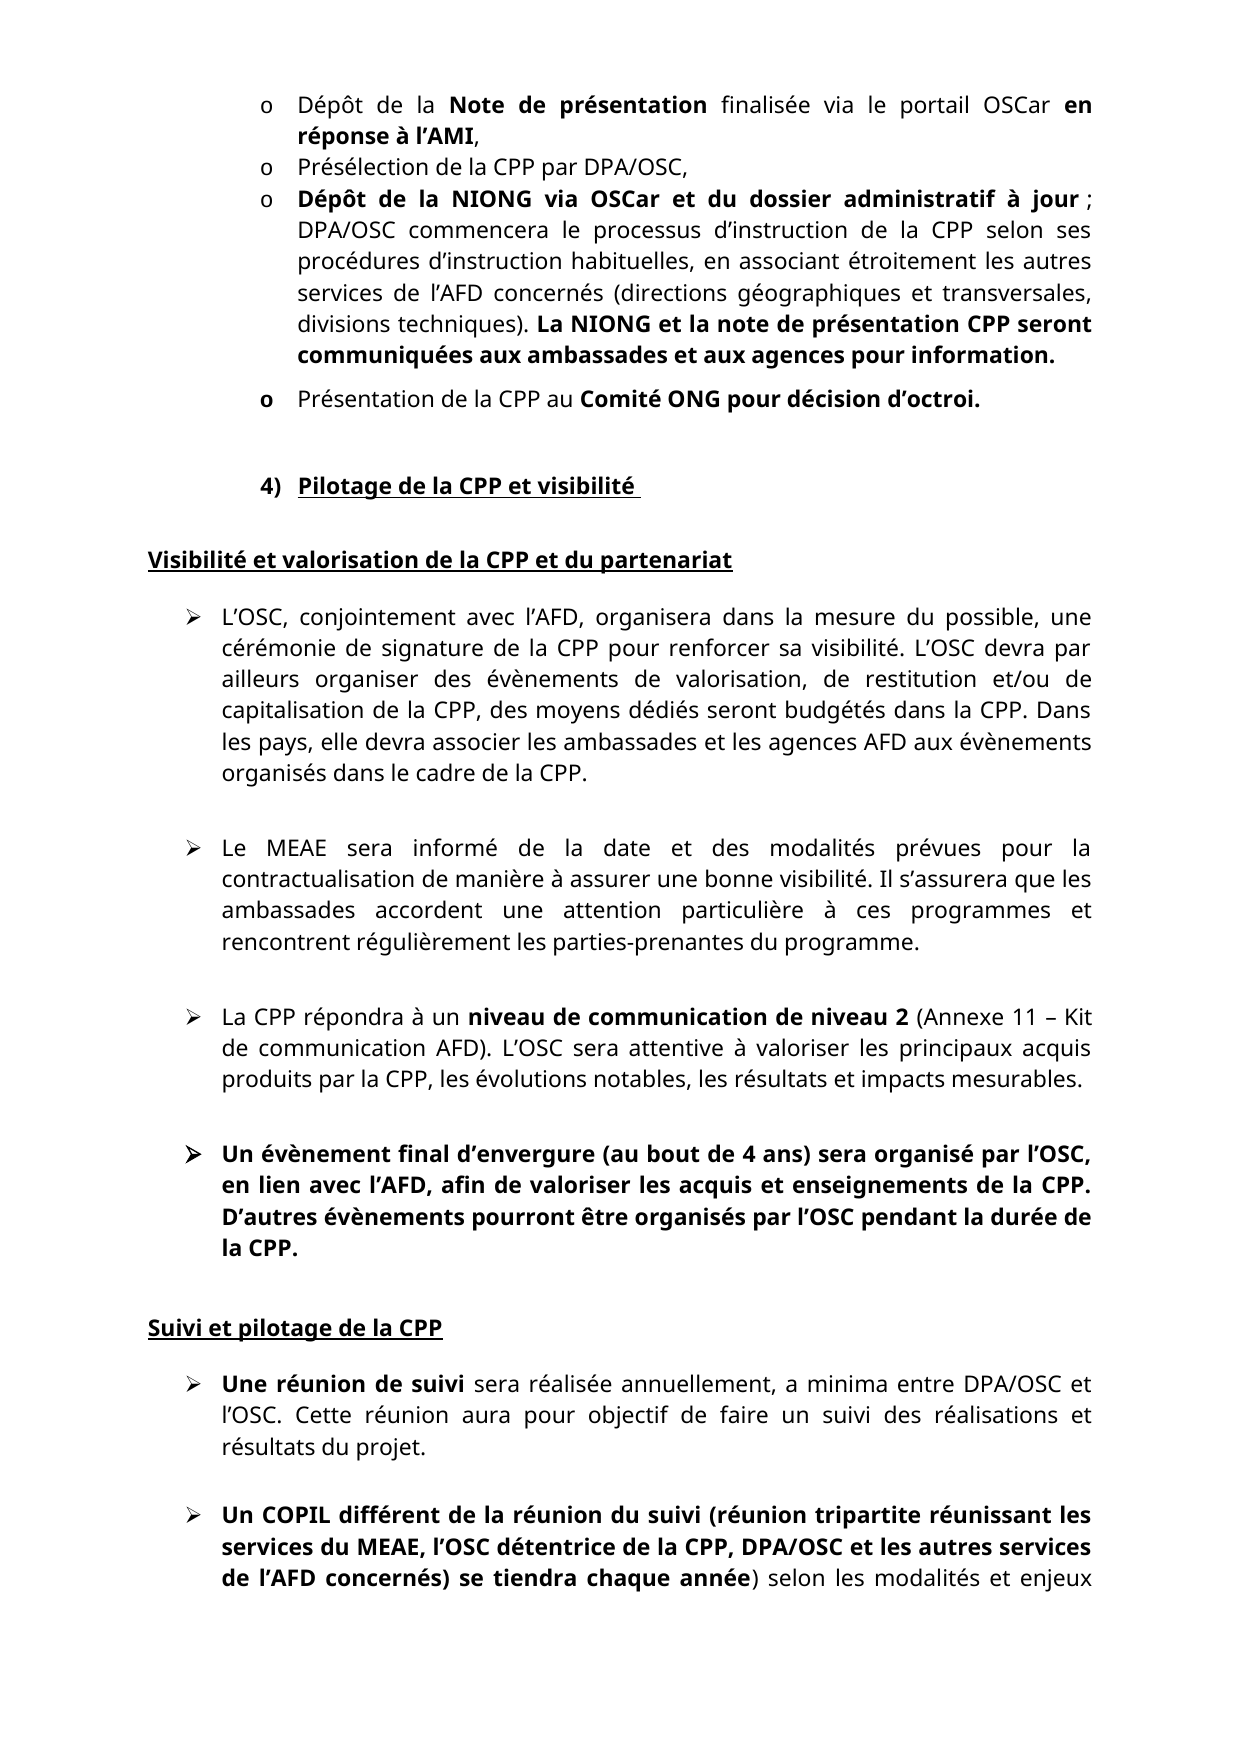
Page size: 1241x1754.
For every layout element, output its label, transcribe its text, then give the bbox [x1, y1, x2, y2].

list Pilotage de la CPP et visibilité [260, 470, 1093, 502]
list Dépôt de la NIONG via OSCar et du dossier administratif à jour ; DPA/OSC commencera le processus d’instruction de la CPP selon ses procédures d’instruction habituelles, en associant étroitement les autres services de l’AFD concernés (directions géographiques et transversales, divisions techniques). La NIONG et la note de présentation CPP seront communiquées aux ambassades et aux agences pour information. [259, 183, 1093, 370]
list Le MEAE sera informé de la date et des modalités prévues pour la contractualisation de manière à assurer une bonne visibilité. Il s’assurera que les ambassades accordent une attention particulière à ces programmes et rencontrent régulièrement les parties-prenantes du programme. [184, 832, 1093, 957]
list Présentation de la CPP au Comité ONG pour décision d’octroi. [259, 383, 1093, 414]
list Dépôt de la Note de présentation finalisée via le portail OSCar en réponse à l’AMI, [259, 89, 1093, 151]
list Une réunion de suivi sera réalisée annuellement, a minima entre DPA/OSC et l’OSC. Cette réunion aura pour objectif de faire un suivi des réalisations et résultats du projet. [184, 1368, 1093, 1462]
list Un évènement final d’envergure (au bout de 4 ans) sera organisé par l’OSC, en lien avec l’AFD, afin de valoriser les acquis et enseignements de la CPP. D’autres évènements pourront être organisés par l’OSC pendant la durée de la CPP. [184, 1138, 1093, 1263]
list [184, 1499, 1093, 1593]
list Présélection de la CPP par DPA/OSC, [259, 151, 1093, 183]
text Visibilité et valorisation de la CPP et du partenariat [148, 544, 1093, 575]
list La CPP répondra à un niveau de communication de niveau 2 (Annexe 11 – Kit de communication AFD). L’OSC sera attentive à valoriser les principaux acquis produits par la CPP, les évolutions notables, les résultats et impacts mesurables. [184, 1001, 1093, 1094]
text Suivi et pilotage de la CPP [148, 1311, 1093, 1343]
list L’OSC, conjointement avec l’AFD, organisera dans la mesure du possible, une cérémonie de signature de la CPP pour renforcer sa visibilité. L’OSC devra par ailleurs organiser des évènements de valorisation, de restitution et/ou de capitalisation de la CPP, des moyens dédiés seront budgétés dans la CPP. Dans les pays, elle devra associer les ambassades et les agences AFD aux évènements organisés dans le cadre de la CPP. [184, 601, 1093, 788]
